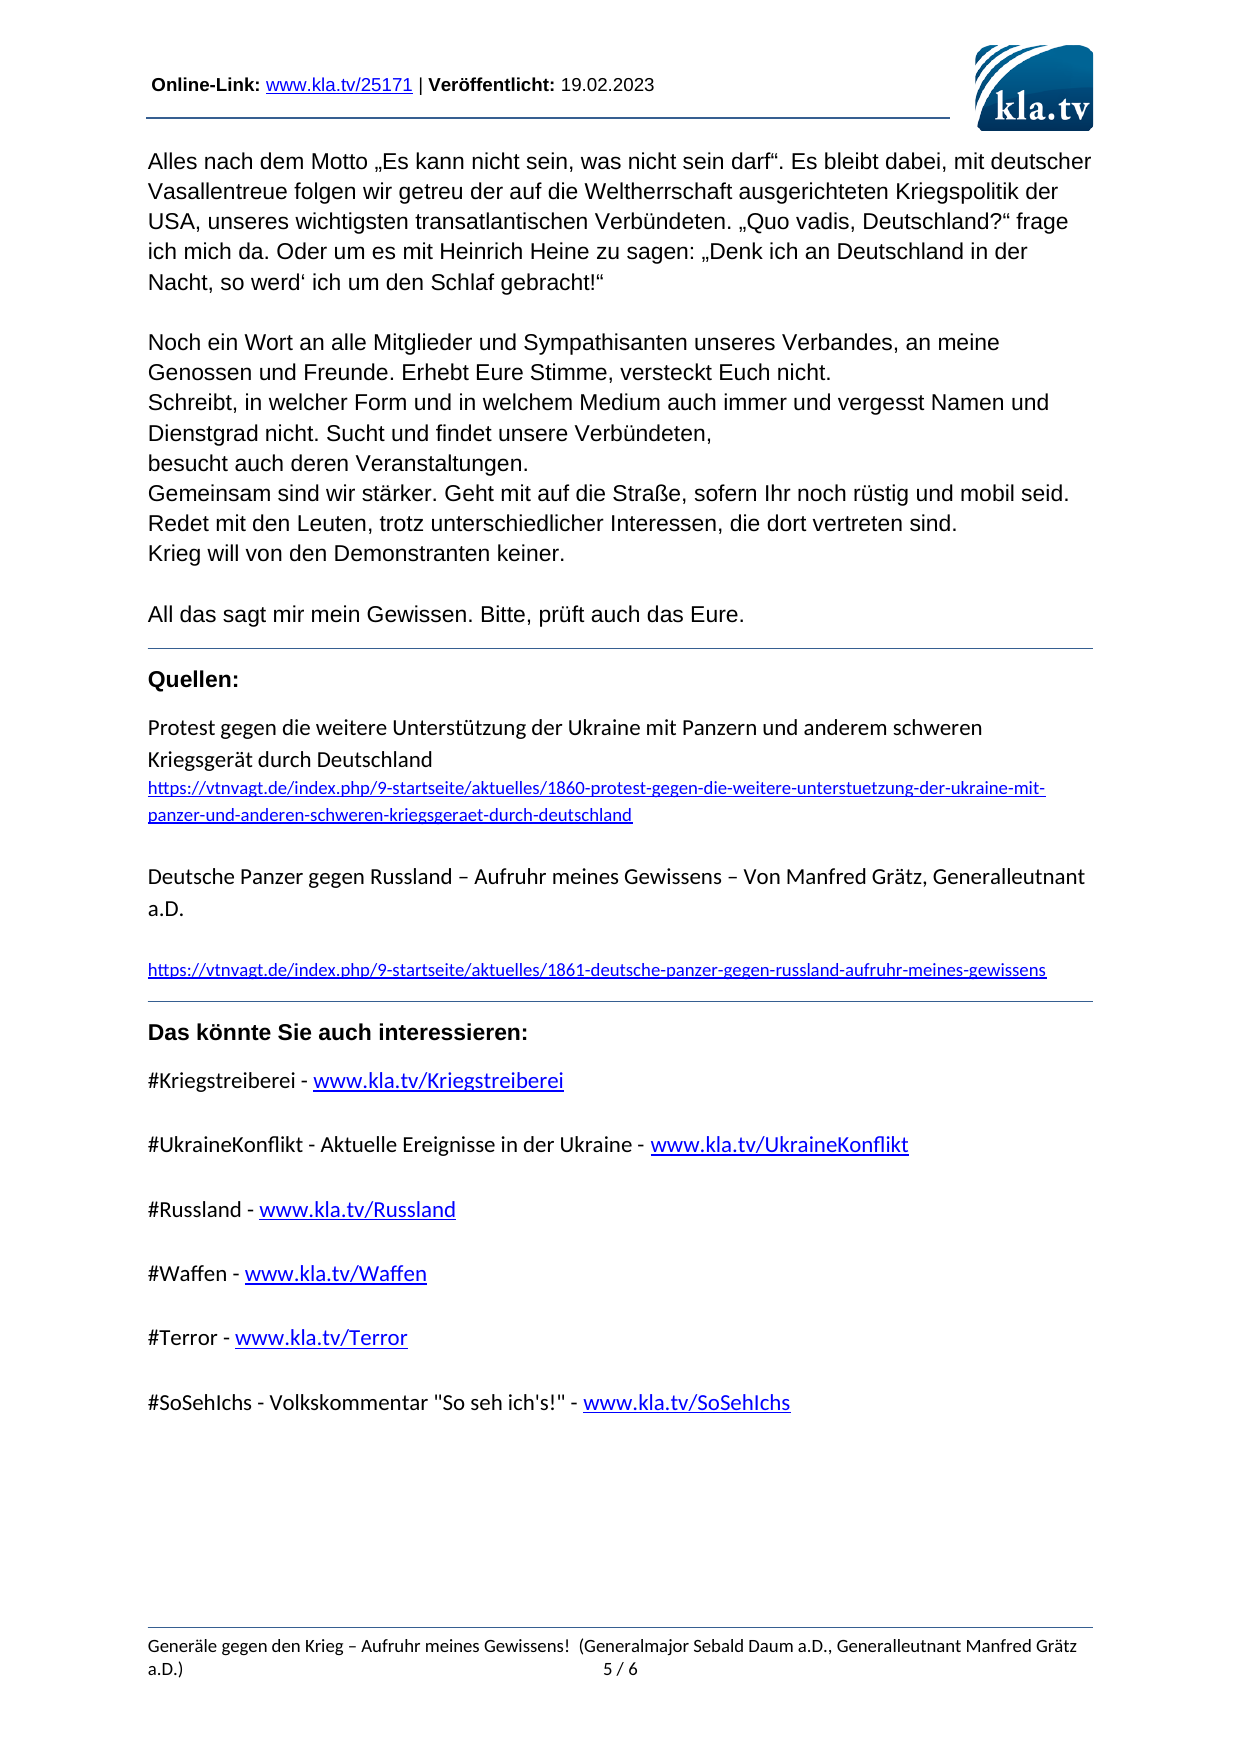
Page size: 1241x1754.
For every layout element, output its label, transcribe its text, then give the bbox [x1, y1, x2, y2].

text Quellen: [148, 649, 1093, 692]
text Das könnte Sie auch interessieren: [148, 1002, 1093, 1045]
text Protest gegen die weitere Unterstützung der Ukraine mit Panzern und anderem schweren Kriegsgerät durch Deutschland https://vtnvagt.de/index.php/9-startseite/aktuelles/1860-protest-gegen-die-weitere-unterstuetzung-der-ukraine-mit-panzer-und-anderen-schweren-kriegsgeraet-durch-deutschland Deutsche Panzer gegen Russland – Aufruhr meines Gewissens – Von Manfred Grätz, Generalleutnant a.D. https://vtnvagt.de/index.php/9-startseite/aktuelles/1861-deutsche-panzer-gegen-russland-aufruhr-meines-gewissens [148, 713, 1093, 981]
text #Kriegstreiberei - www.kla.tv/Kriegstreiberei #UkraineKonflikt - Aktuelle Ereignisse in der Ukraine - www.kla.tv/UkraineKonflikt #Russland - www.kla.tv/Russland #Waffen - www.kla.tv/Waffen #Terror - www.kla.tv/Terror #SoSehIchs - Volkskommentar "So seh ich's!" - www.kla.tv/SoSehIchs [148, 1066, 1093, 1416]
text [148, 148, 1093, 627]
